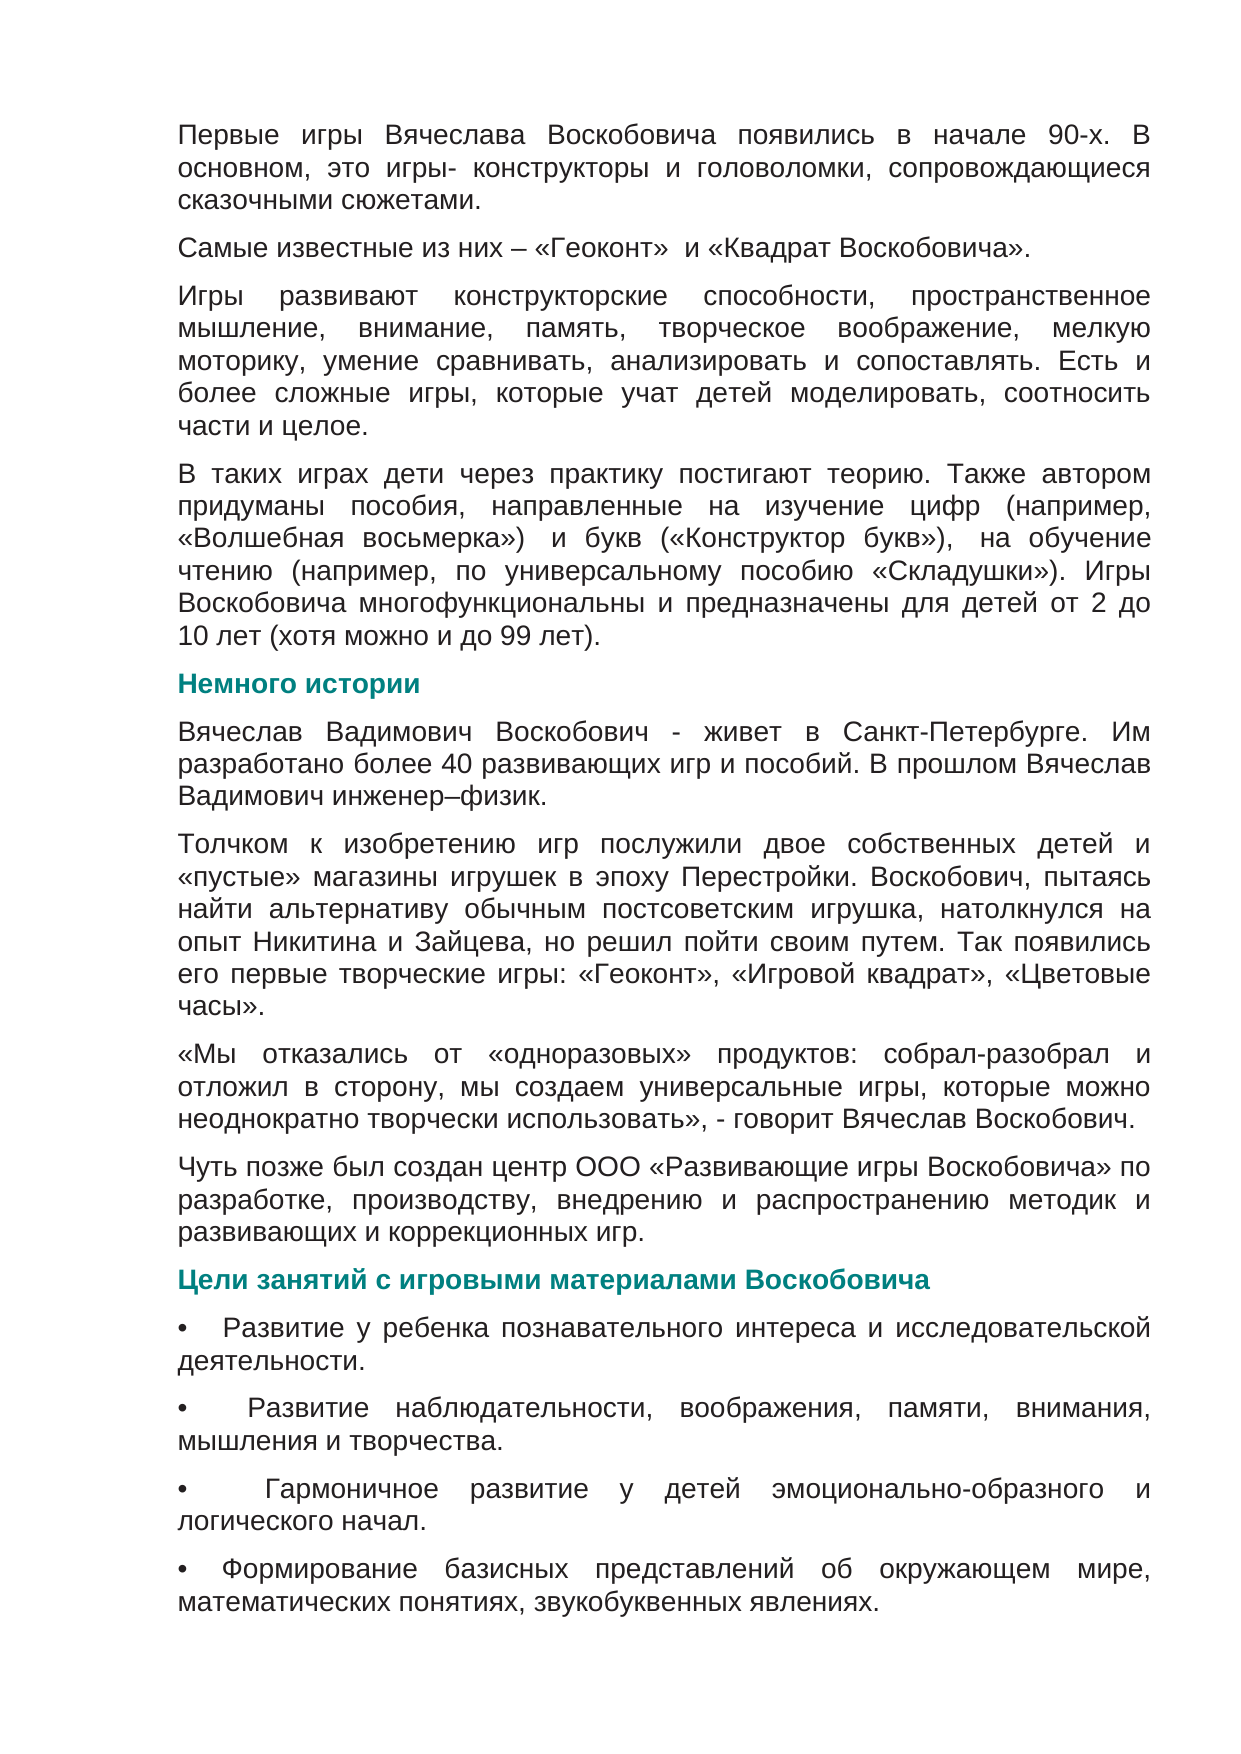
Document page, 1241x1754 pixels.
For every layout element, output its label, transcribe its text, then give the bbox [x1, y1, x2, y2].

text «Мы отказались от «одноразовых» продуктов: собрал-разобрал и отложил в сторону, мы создаем универсальные игры, которые можно неоднократно творчески использовать», - говорит Вячеслав Воскобович. [177, 1037, 1152, 1134]
text Чуть позже был создан центр ООО «Развивающие игры Воскобовича» по разработке, производству, внедрению и распространению методик и развивающих и коррекционных игр. [177, 1150, 1152, 1247]
text • Развитие у ребенка познавательного интереса и исследовательской деятельности. [177, 1311, 1152, 1376]
text Игры развивают конструкторские способности, пространственное мышление, внимание, память, творческое воображение, мелкую моторику, умение сравнивать, анализировать и сопоставлять. Есть и более сложные игры, которые учат детей моделировать, соотносить части и целое. [177, 279, 1152, 441]
text Вячеслав Вадимович Воскобович - живет в Санкт-Петербурге. Им разработано более 40 развивающих игр и пособий. В прошлом Вячеслав Вадимович инженер–физик. [177, 714, 1152, 812]
text Цели занятий с игровыми материалами Воскобовича [177, 1263, 1152, 1295]
text • Развитие наблюдательности, воображения, памяти, внимания, мышления и творчества. [177, 1391, 1152, 1456]
text • Гармоничное развитие у детей эмоционально-образного и логического начал. [177, 1472, 1152, 1537]
text В таких играх дети через практику постигают теорию. Также автором придуманы пособия, направленные на изучение цифр (например, «Волшебная восьмерка») и букв («Конструктор букв»), на обучение чтению (например, по универсальному пособию «Складушки»). Игры Воскобовича многофункциональны и предназначены для детей от 2 до 10 лет (хотя можно и до 99 лет). [177, 457, 1152, 651]
text Немного истории [177, 667, 1152, 699]
text Первые игры Вячеслава Воскобовича появились в начале 90-х. В основном, это игры- конструкторы и головоломки, сопровождающиеся сказочными сюжетами. [177, 118, 1152, 215]
text Толчком к изобретению игр послужили двое собственных детей и «пустые» магазины игрушек в эпоху Перестройки. Воскобович, пытаясь найти альтернативу обычным постсоветским игрушка, натолкнулся на опыт Никитина и Зайцева, но решил пойти своим путем. Так появились его первые творческие игры: «Геоконт», «Игровой квадрат», «Цветовые часы». [177, 827, 1152, 1022]
text • Формирование базисных представлений об окружающем мире, математических понятиях, звукобуквенных явлениях. [177, 1552, 1152, 1617]
text Самые известные из них – «Геоконт» и «Квадрат Воскобовича». [177, 231, 1152, 263]
